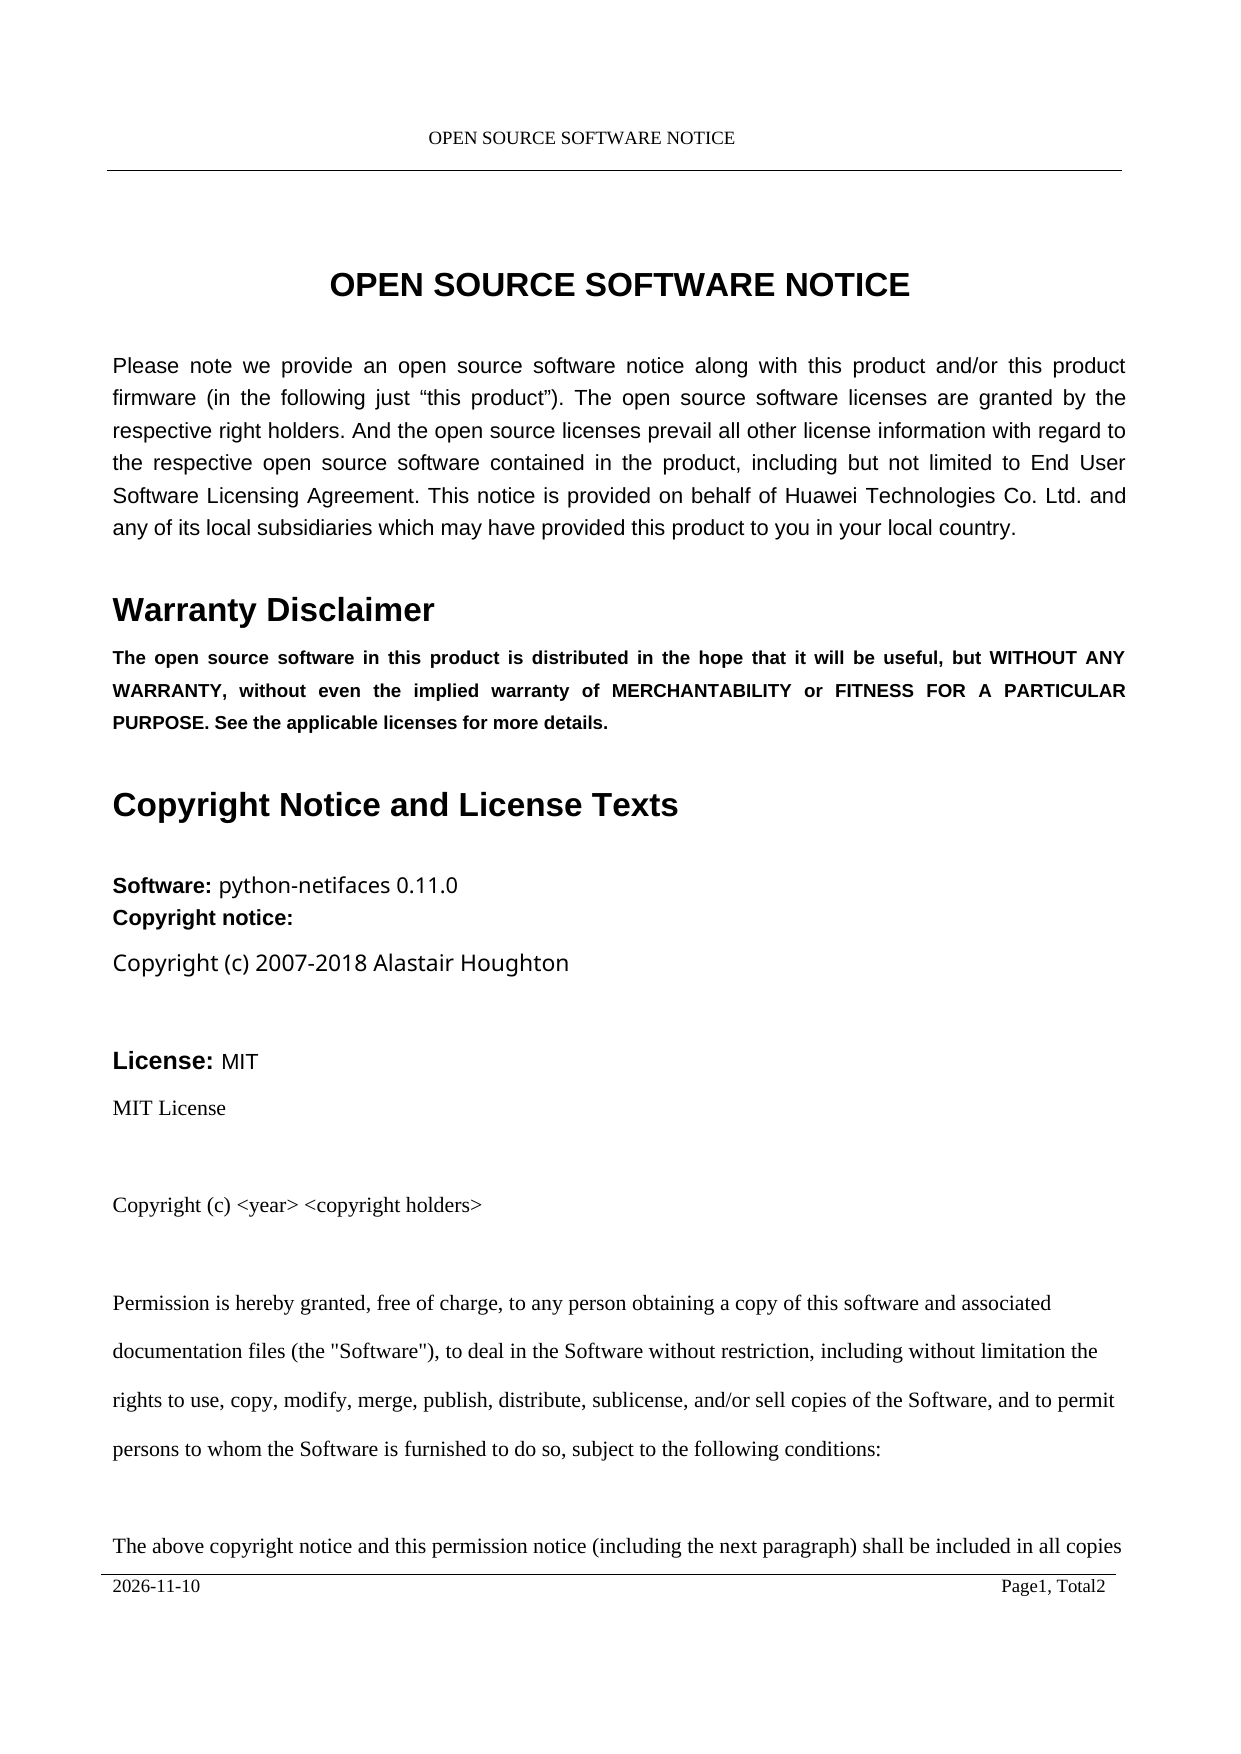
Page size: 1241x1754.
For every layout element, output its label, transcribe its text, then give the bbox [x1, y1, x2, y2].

text License: MIT [112, 1044, 1128, 1077]
text Copyright (c) 2007-2018 Alastair Houghton [112, 947, 1128, 1028]
text Copyright Notice and License Texts [112, 771, 1128, 836]
text Warranty Disclaimer [112, 576, 1128, 641]
text Software: python-netifaces 0.11.0 [112, 869, 1128, 901]
text Please note we provide an open source software notice along with this product and/or this product firmware (in the following just “this product”). The open source software licenses are granted by the respective right holders. And the open source licenses prevail all other license information with regard to the respective open source software contained in the product, including but not limited to End User Software Licensing Agreement. This notice is provided on behalf of Huawei Technologies Co. Ltd. and any of its local subsidiaries which may have provided this product to you in your local country. [112, 349, 1128, 544]
text Copyright notice: [112, 901, 1128, 934]
text OPEN SOURCE SOFTWARE NOTICE [112, 251, 1128, 316]
text The open source software in this product is distributed in the hope that it will be useful, but WITHOUT ANY WARRANTY, without even the implied warranty of MERCHANTABILITY or FITNESS FOR A PARTICULAR PURPOSE. See the applicable licenses for more details. [112, 641, 1128, 739]
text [112, 1091, 1128, 1562]
